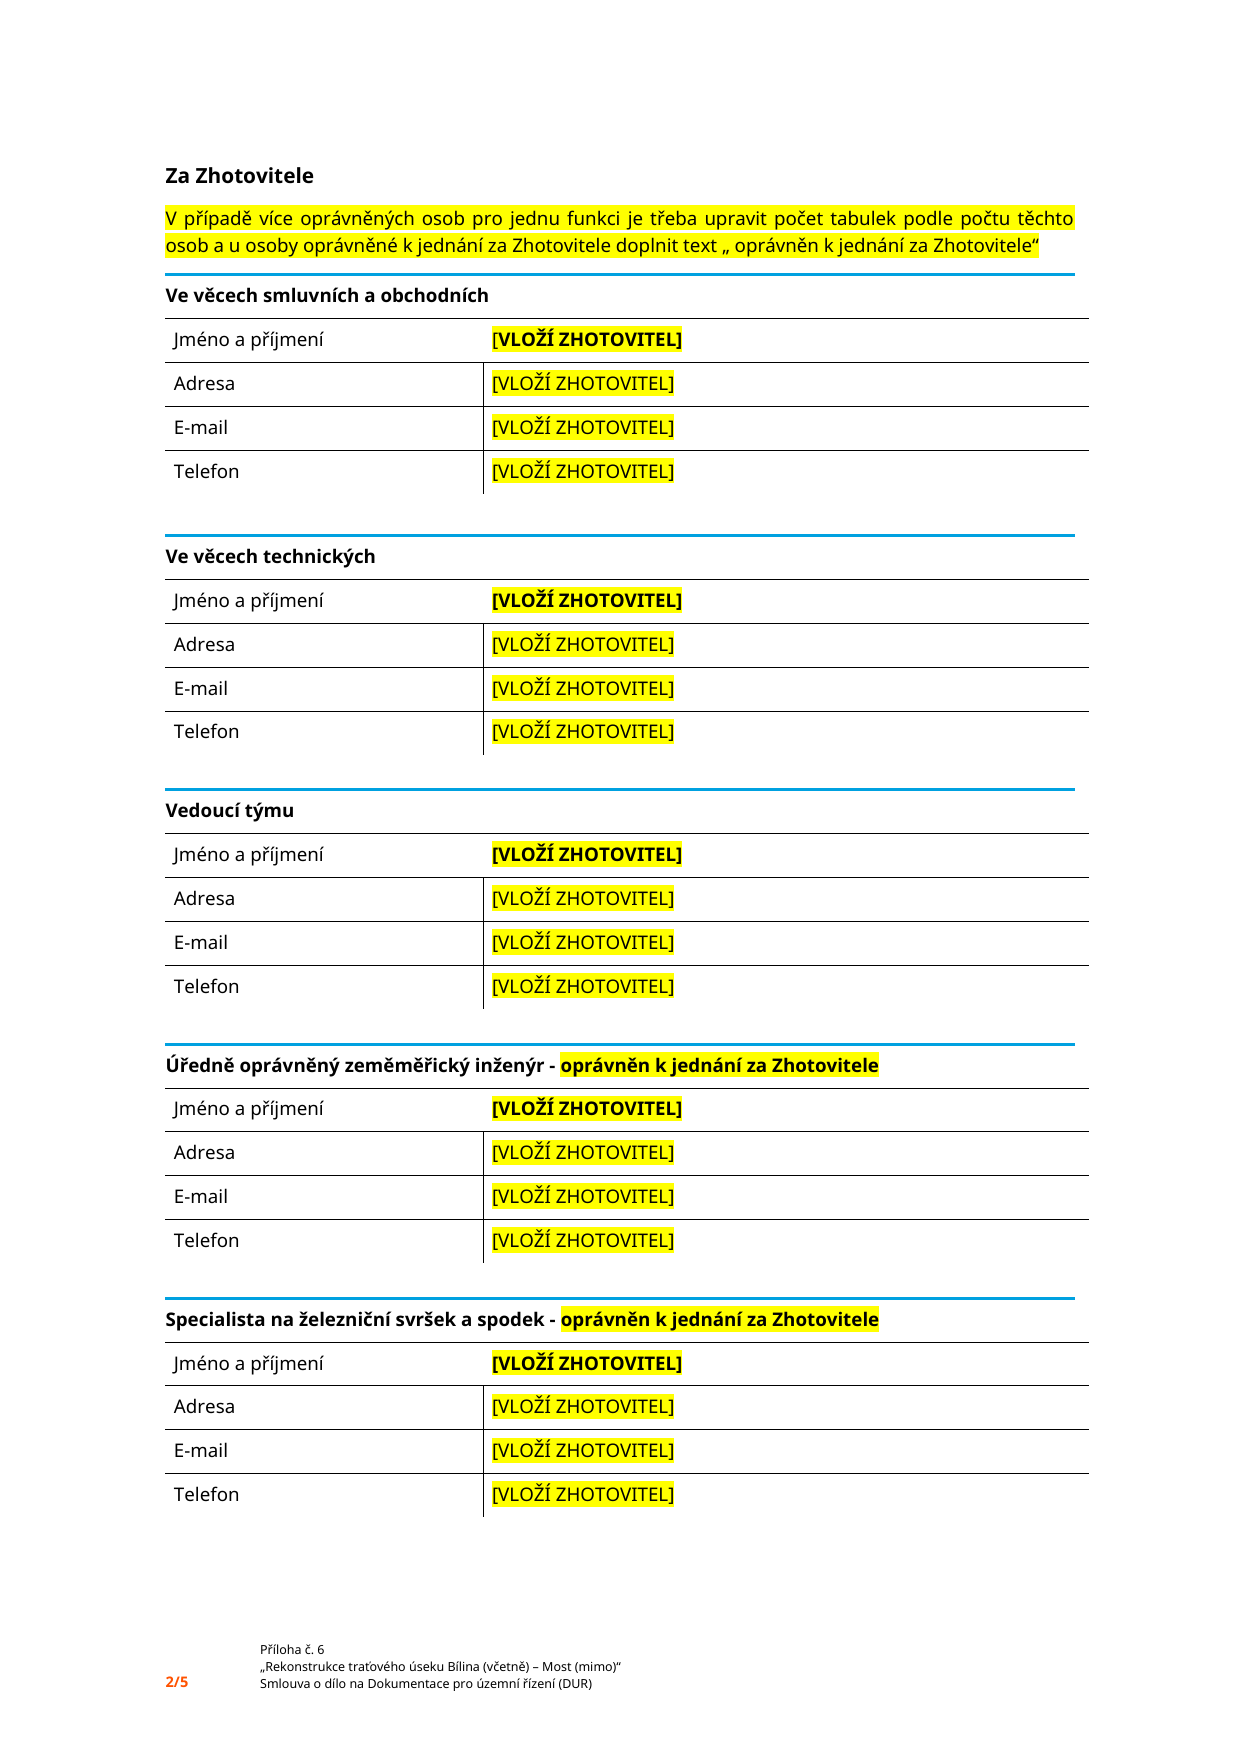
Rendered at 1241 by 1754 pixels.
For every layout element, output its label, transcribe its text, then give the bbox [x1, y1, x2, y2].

table_cell Adresa [165, 878, 483, 921]
table_cell E-mail [165, 407, 483, 450]
table_cell [VLOŽÍ ZHOTOVITEL] [484, 363, 1089, 406]
table_header Jméno a příjmení [165, 1343, 484, 1385]
table_cell [VLOŽÍ ZHOTOVITEL] [484, 966, 1089, 1009]
text Ve věcech technických [165, 537, 1075, 569]
table_cell E-mail [165, 922, 483, 965]
table_cell Adresa [165, 624, 483, 667]
text Vedoucí týmu [165, 791, 1075, 823]
table_header Jméno a příjmení [165, 1089, 484, 1131]
table_cell Telefon [165, 451, 483, 494]
table_cell [VLOŽÍ ZHOTOVITEL] [484, 1132, 1089, 1175]
table_cell [VLOŽÍ ZHOTOVITEL] [484, 712, 1089, 754]
table_cell Telefon [165, 712, 483, 754]
table_cell [VLOŽÍ ZHOTOVITEL] [484, 1176, 1089, 1219]
table_cell E-mail [165, 1430, 483, 1473]
table_cell [VLOŽÍ ZHOTOVITEL] [484, 1430, 1089, 1473]
table_cell [VLOŽÍ ZHOTOVITEL] [484, 624, 1089, 667]
table_cell [VLOŽÍ ZHOTOVITEL] [484, 922, 1089, 965]
table_cell [VLOŽÍ ZHOTOVITEL] [484, 1474, 1089, 1517]
table_header Jméno a příjmení [165, 319, 484, 362]
table_header [VLOŽÍ ZHOTOVITEL] [484, 1089, 1089, 1131]
table_header [VLOŽÍ ZHOTOVITEL] [484, 834, 1089, 877]
table_header [VLOŽÍ ZHOTOVITEL] [484, 1343, 1089, 1385]
table_cell [VLOŽÍ ZHOTOVITEL] [484, 451, 1089, 494]
text Specialista na železniční svršek a spodek - oprávněn k jednání za Zhotovitele [165, 1300, 1075, 1332]
table_cell Telefon [165, 1220, 483, 1263]
table_cell E-mail [165, 1176, 483, 1219]
table_cell Telefon [165, 1474, 483, 1517]
table_header Jméno a příjmení [165, 580, 484, 623]
table_cell [VLOŽÍ ZHOTOVITEL] [484, 878, 1089, 921]
text Za Zhotovitele [165, 161, 1075, 189]
table_cell Adresa [165, 363, 483, 406]
table_cell [VLOŽÍ ZHOTOVITEL] [484, 1386, 1089, 1429]
table_cell [VLOŽÍ ZHOTOVITEL] [484, 668, 1089, 711]
text V případě více oprávněných osob pro jednu funkci je třeba upravit počet tabulek podle počtu těchto osob a u osoby oprávněné k jednání za Zhotovitele doplnit text „ oprávněn k jednání za Zhotovitele“ [165, 230, 1075, 258]
table_header Jméno a příjmení [165, 834, 484, 877]
table_cell [VLOŽÍ ZHOTOVITEL] [484, 1220, 1089, 1263]
table_cell Adresa [165, 1386, 483, 1429]
table_cell [VLOŽÍ ZHOTOVITEL] [484, 407, 1089, 450]
table_cell Adresa [165, 1132, 483, 1175]
text Úředně oprávněný zeměměřický inženýr - oprávněn k jednání za Zhotovitele [165, 1046, 1075, 1077]
table_cell E-mail [165, 668, 483, 711]
table_header [VLOŽÍ ZHOTOVITEL] [484, 580, 1089, 623]
table_cell Telefon [165, 966, 483, 1009]
table_header [VLOŽÍ ZHOTOVITEL] [484, 319, 1089, 362]
text Ve věcech smluvních a obchodních [165, 276, 1075, 308]
